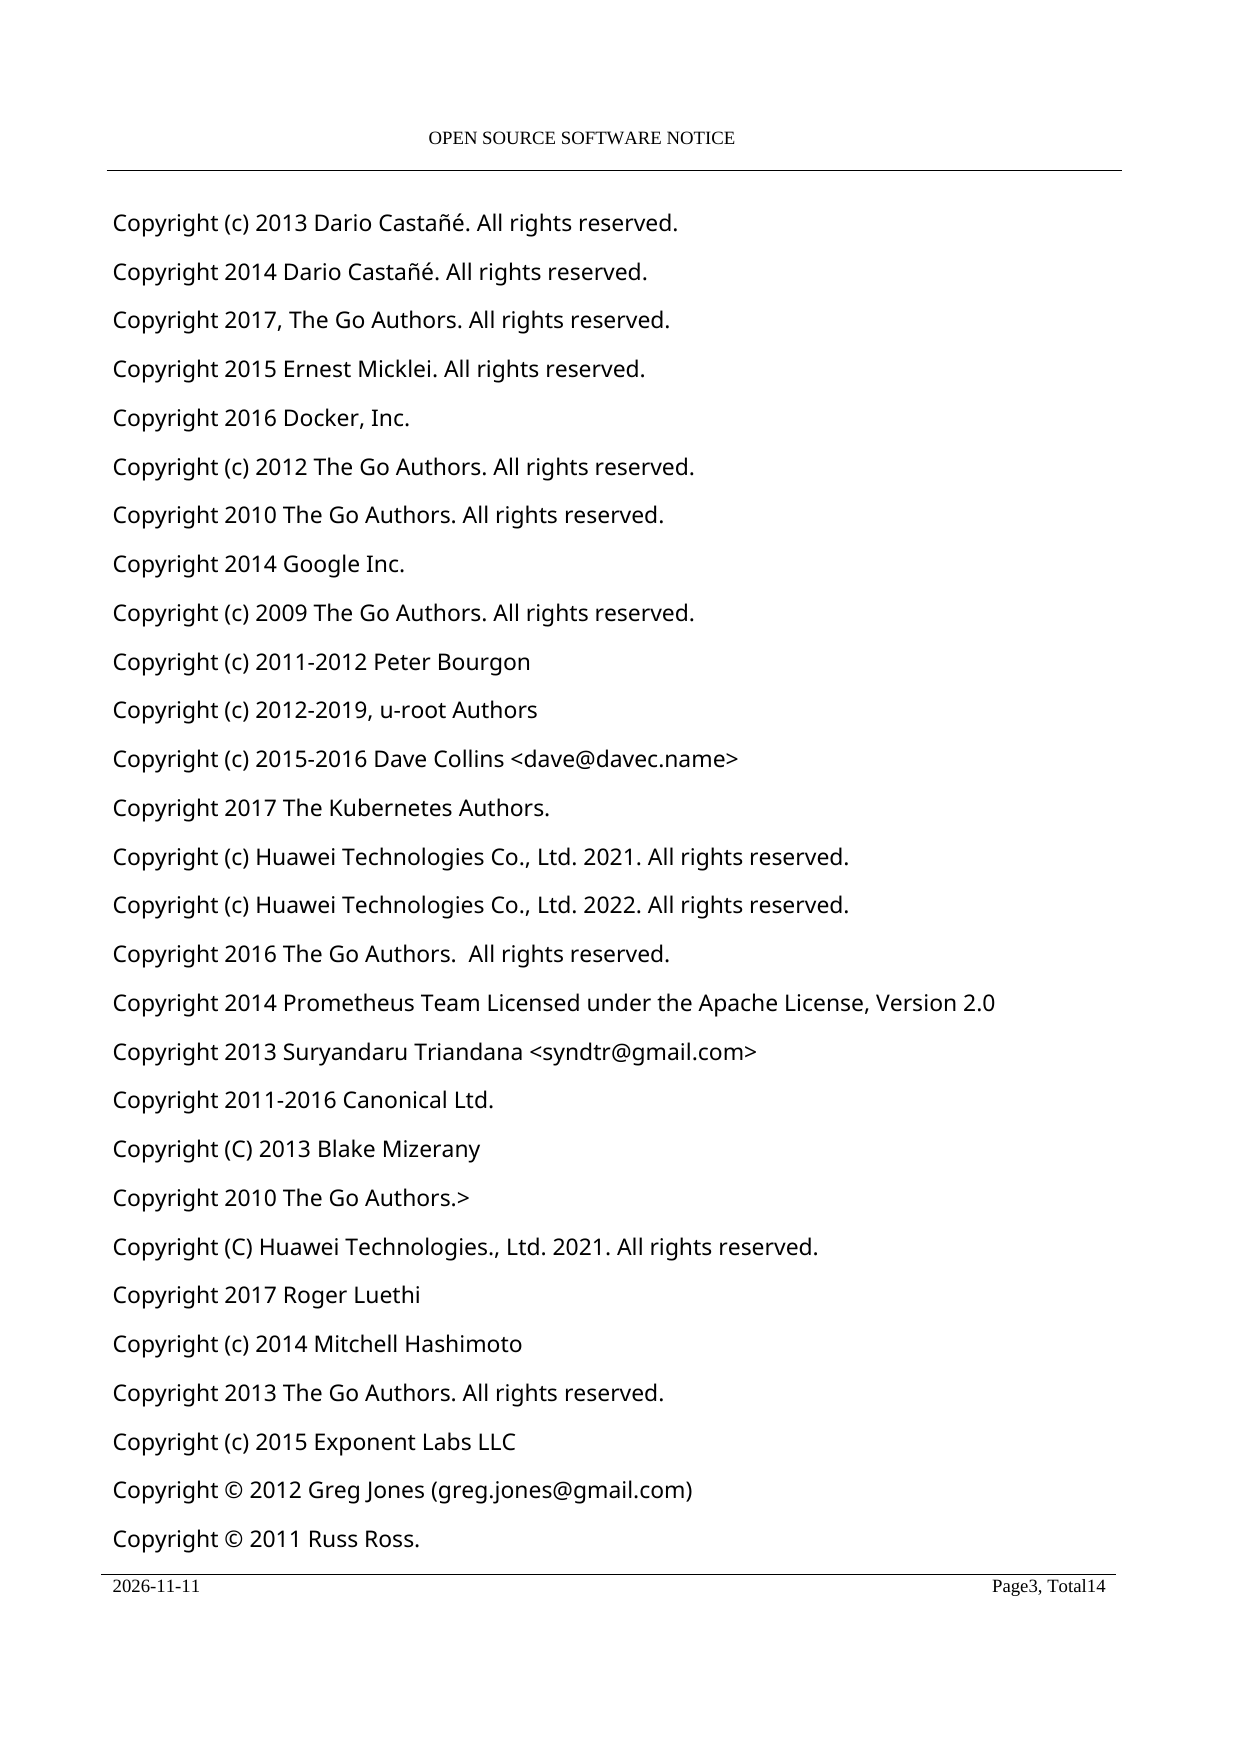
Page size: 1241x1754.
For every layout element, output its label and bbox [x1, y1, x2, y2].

text [112, 206, 1128, 1555]
